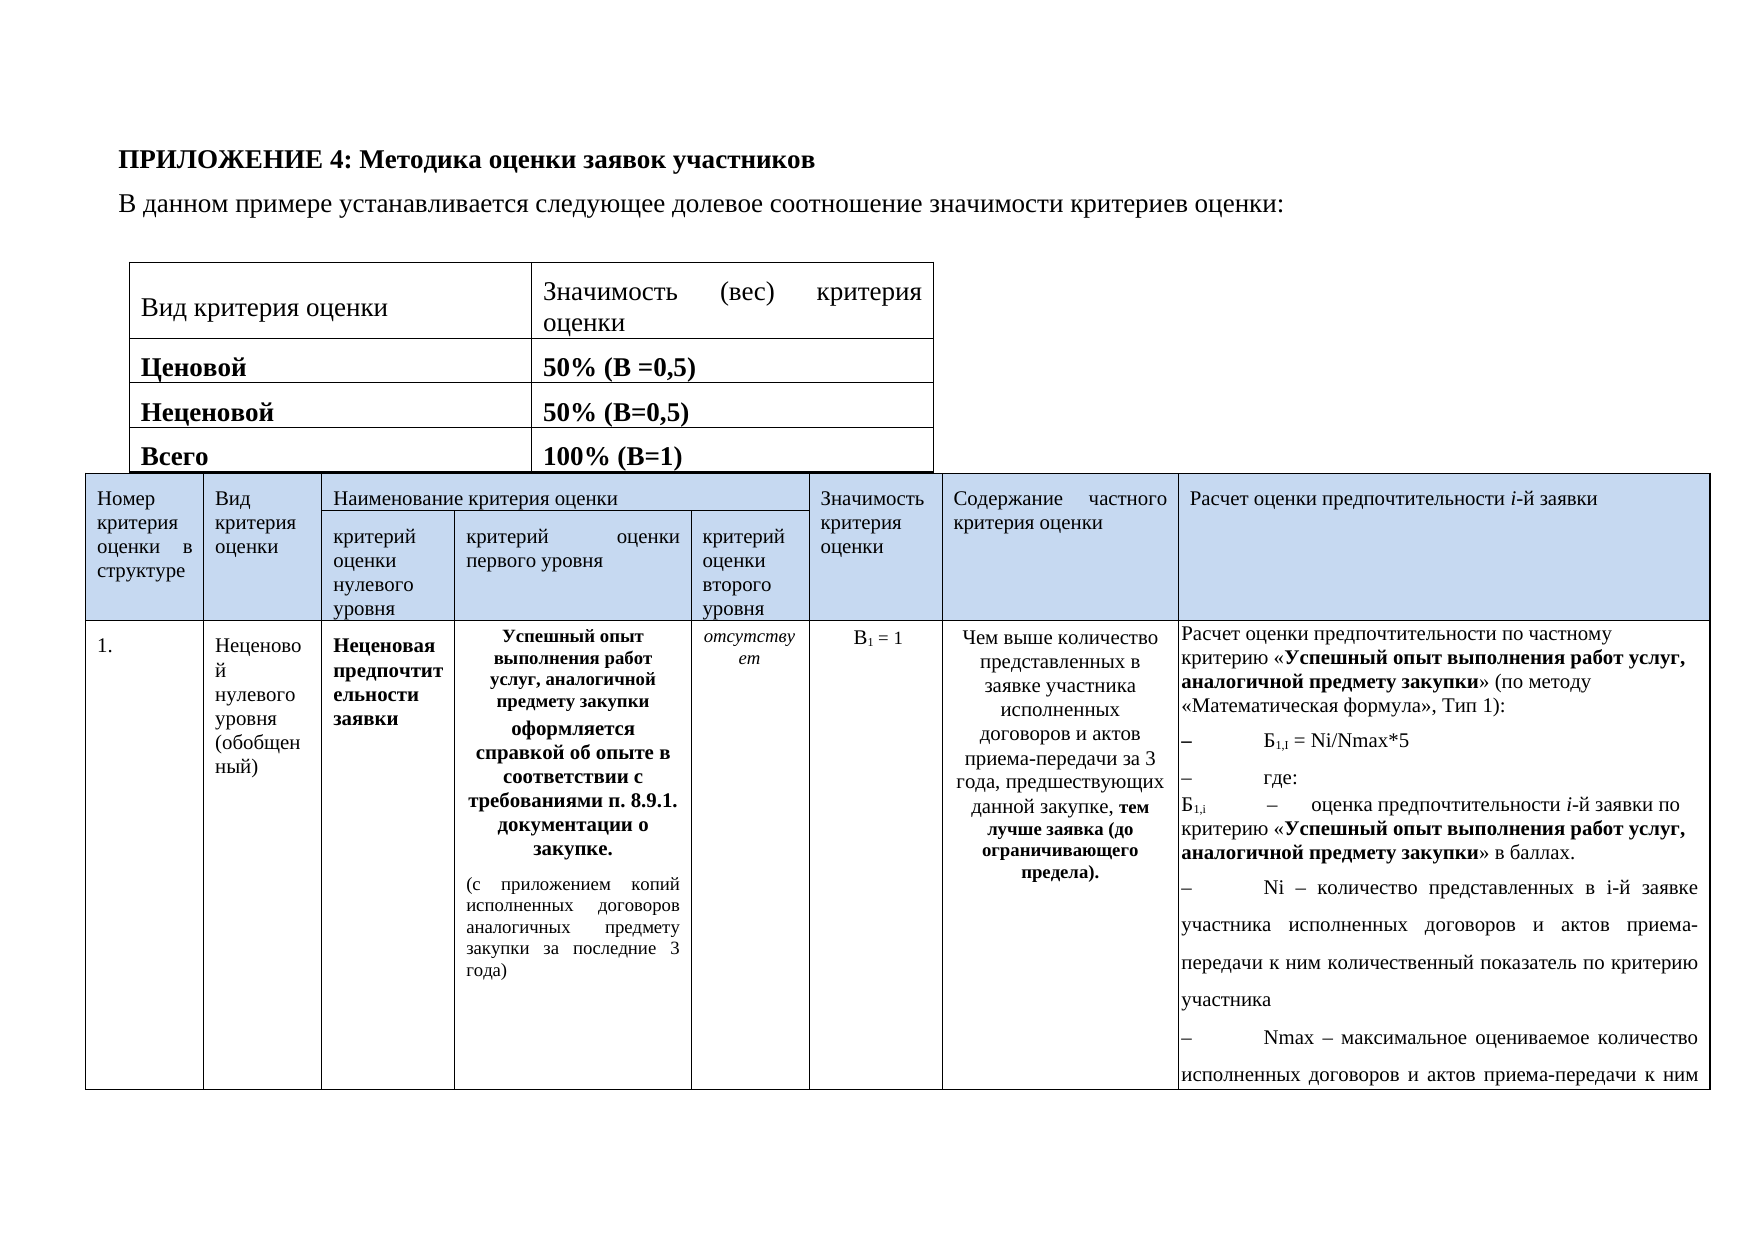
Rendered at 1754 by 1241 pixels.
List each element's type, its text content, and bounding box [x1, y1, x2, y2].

table_header Вид критерия оценки [204, 474, 321, 620]
table_cell 100% (В=1) [532, 428, 933, 471]
table_cell 1. [86, 621, 203, 1089]
table_cell Ценовой [130, 339, 531, 382]
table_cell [943, 621, 1178, 1089]
table_cell Неценовой [130, 383, 531, 427]
table_cell В1 = 1 [810, 621, 942, 1089]
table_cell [204, 621, 321, 1089]
table_cell критерий оценки первого уровня [455, 511, 691, 620]
table_cell Всего [130, 428, 531, 471]
table_header Наименование критерия оценки [322, 474, 809, 510]
table_header Вид критерия оценки [130, 263, 531, 337]
table_cell 50% (В =0,5) [532, 339, 933, 382]
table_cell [455, 621, 691, 1089]
table_cell критерий оценки нулевого уровня [322, 511, 454, 620]
table_header Содержание частного критерия оценки [943, 474, 1178, 620]
table_header Номер критерия оценки в структуре [86, 474, 203, 620]
table_cell 50% (В=0,5) [532, 383, 933, 427]
table_cell критерий оценки второго уровня [692, 511, 809, 620]
text В данном примере устанавливается следующее долевое соотношение значимости критериев оценки: [118, 187, 1636, 218]
table_header Расчет оценки предпочтительности i-й заявки [1179, 474, 1709, 620]
table_header Значимость (вес) критерия оценки [532, 263, 933, 337]
text ПРИЛОЖЕНИЕ 4: Методика оценки заявок участников [118, 143, 1636, 174]
table_cell отсутствует [692, 621, 809, 1089]
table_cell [322, 621, 454, 1089]
table_header Значимость критерия оценки [810, 474, 942, 620]
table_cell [1179, 621, 1709, 1089]
